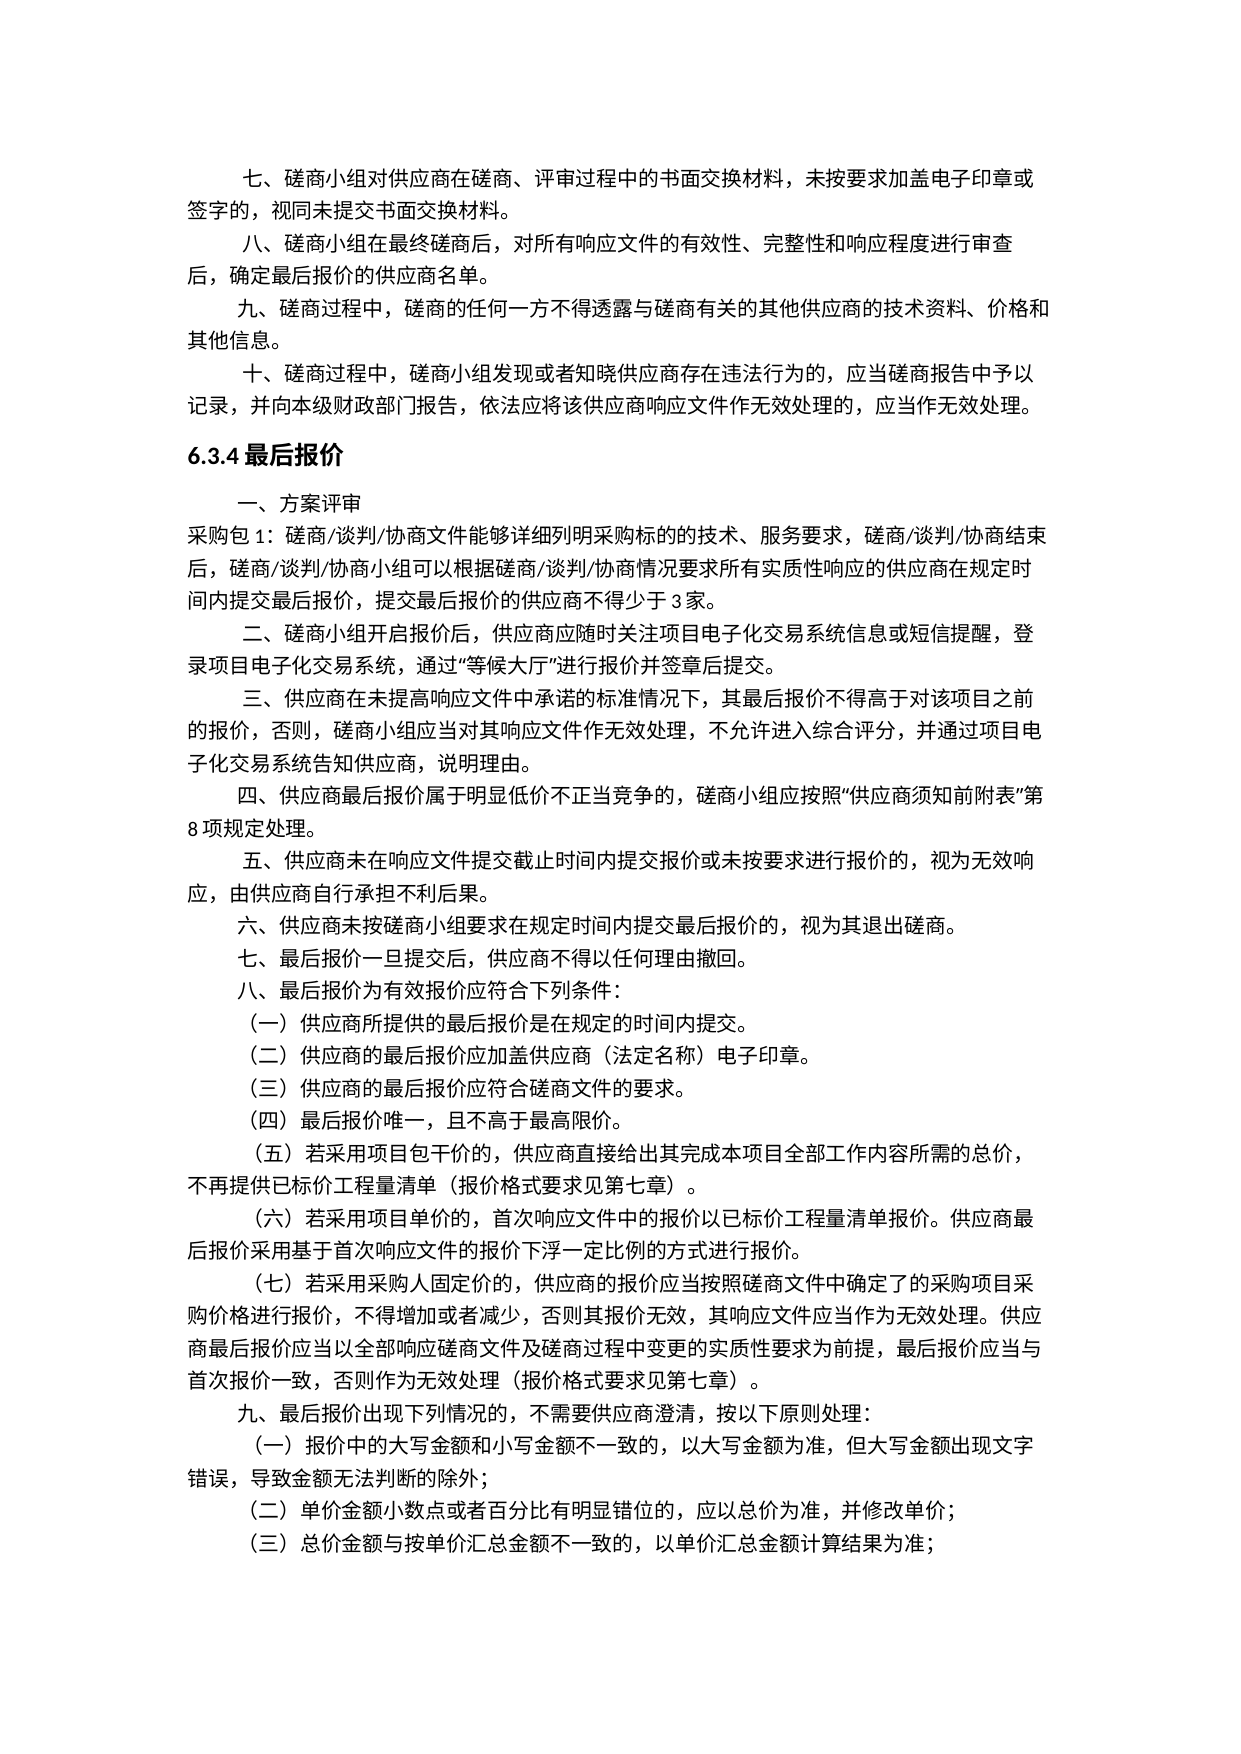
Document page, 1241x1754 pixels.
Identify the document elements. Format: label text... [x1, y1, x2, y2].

text 七、最后报价一旦提交后，供应商不得以任何理由撤回。 [187, 942, 1053, 974]
text （七）若采用采购人固定价的，供应商的报价应当按照磋商文件中确定了的采购项目采购价格进行报价，不得增加或者减少，否则其报价无效，其响应文件应当作为无效处理。供应商最后报价应当以全部响应磋商文件及磋商过程中变更的实质性要求为前提，最后报价应当与首次报价一致，否则作为无效处理（报价格式要求见第七章）。 [187, 1267, 1053, 1397]
text 八、磋商小组在最终磋商后，对所有响应文件的有效性、完整性和响应程度进行审查后，确定最后报价的供应商名单。 [187, 227, 1053, 292]
text 七、磋商小组对供应商在磋商、评审过程中的书面交换材料，未按要求加盖电子印章或签字的，视同未提交书面交换材料。 [187, 162, 1053, 227]
text 四、供应商最后报价属于明显低价不正当竞争的，磋商小组应按照“供应商须知前附表”第8项规定处理。 [187, 779, 1053, 844]
text 十、磋商过程中，磋商小组发现或者知晓供应商存在违法行为的，应当磋商报告中予以记录，并向本级财政部门报告，依法应将该供应商响应文件作无效处理的，应当作无效处理。 [187, 357, 1053, 422]
text 九、最后报价出现下列情况的，不需要供应商澄清，按以下原则处理： [187, 1397, 1053, 1429]
text 二、磋商小组开启报价后，供应商应随时关注项目电子化交易系统信息或短信提醒，登录项目电子化交易系统，通过“等候大厅”进行报价并签章后提交。 [187, 617, 1053, 682]
text 采购包1：磋商/谈判/协商文件能够详细列明采购标的的技术、服务要求，磋商/谈判/协商结束后，磋商/谈判/协商小组可以根据磋商/谈判/协商情况要求所有实质性响应的供应商在规定时间内提交最后报价，提交最后报价的供应商不得少于3家。 [187, 519, 1053, 617]
text （一）供应商所提供的最后报价是在规定的时间内提交。 [187, 1007, 1053, 1039]
text 五、供应商未在响应文件提交截止时间内提交报价或未按要求进行报价的，视为无效响应，由供应商自行承担不利后果。 [187, 844, 1053, 909]
text （二）供应商的最后报价应加盖供应商（法定名称）电子印章。 [187, 1039, 1053, 1072]
text （四）最后报价唯一，且不高于最高限价。 [187, 1104, 1053, 1137]
text （五）若采用项目包干价的，供应商直接给出其完成本项目全部工作内容所需的总价，不再提供已标价工程量清单（报价格式要求见第七章）。 [187, 1137, 1053, 1202]
text （三）总价金额与按单价汇总金额不一致的，以单价汇总金额计算结果为准； [187, 1527, 1053, 1559]
text 九、磋商过程中，磋商的任何一方不得透露与磋商有关的其他供应商的技术资料、价格和其他信息。 [187, 292, 1053, 357]
text 六、供应商未按磋商小组要求在规定时间内提交最后报价的，视为其退出磋商。 [187, 909, 1053, 942]
text 三、供应商在未提高响应文件中承诺的标准情况下，其最后报价不得高于对该项目之前的报价，否则，磋商小组应当对其响应文件作无效处理，不允许进入综合评分，并通过项目电子化交易系统告知供应商，说明理由。 [187, 682, 1053, 779]
text 6.3.4最后报价 [187, 422, 1053, 487]
text 八、最后报价为有效报价应符合下列条件： [187, 974, 1053, 1007]
text （三）供应商的最后报价应符合磋商文件的要求。 [187, 1072, 1053, 1104]
text 一、方案评审 [187, 487, 1053, 519]
text （二）单价金额小数点或者百分比有明显错位的，应以总价为准，并修改单价； [187, 1494, 1053, 1527]
text （一）报价中的大写金额和小写金额不一致的，以大写金额为准，但大写金额出现文字错误，导致金额无法判断的除外； [187, 1429, 1053, 1494]
text （六）若采用项目单价的，首次响应文件中的报价以已标价工程量清单报价。供应商最后报价采用基于首次响应文件的报价下浮一定比例的方式进行报价。 [187, 1202, 1053, 1267]
